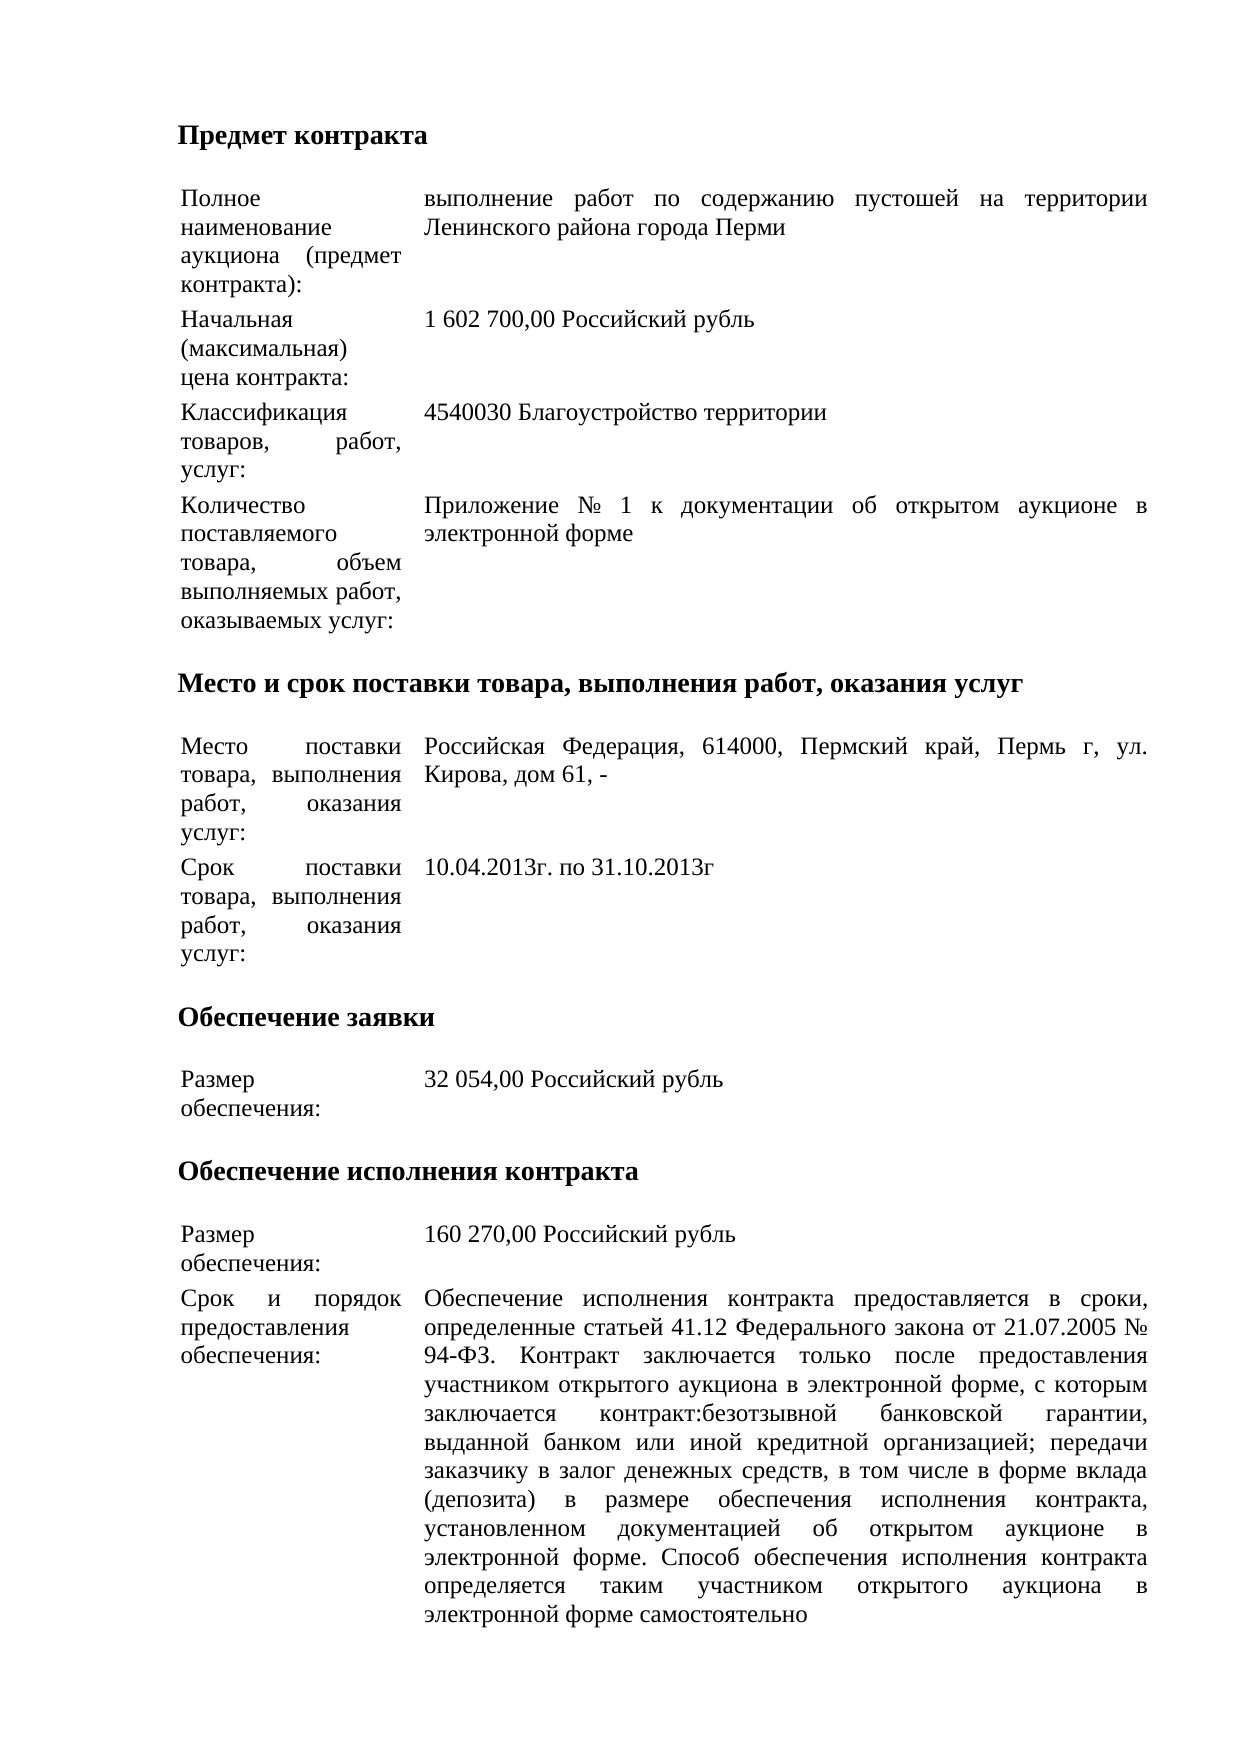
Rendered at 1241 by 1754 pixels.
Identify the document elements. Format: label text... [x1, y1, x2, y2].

text Предмет контракта [177, 118, 1152, 151]
table_header Российская Федерация, 614000, Пермский край, Пермь г, ул. Кирова, дом 61, - [421, 728, 1152, 849]
text Место и срок поставки товара, выполнения работ, оказания услуг [177, 666, 1152, 698]
table_cell Классификация товаров, работ, услуг: [177, 394, 421, 487]
table_header Размер обеспечения: [177, 1216, 421, 1280]
table_cell Приложение № 1 к документации об открытом аукционе в электронной форме [421, 487, 1152, 637]
table_cell Срок поставки товара, выполнения работ, оказания услуг: [177, 849, 421, 970]
table_cell Срок и порядок предоставления обеспечения: [177, 1280, 421, 1631]
text Обеспечение заявки [177, 999, 1152, 1032]
table_cell Количество поставляемого товара, объем выполняемых работ, оказываемых услуг: [177, 487, 421, 637]
text Обеспечение исполнения контракта [177, 1154, 1152, 1187]
table_header Размер обеспечения: [177, 1061, 421, 1125]
table_cell 1 602 700,00 Российский рубль [421, 301, 1152, 394]
table_header Место поставки товара, выполнения работ, оказания услуг: [177, 728, 421, 849]
table_header выполнение работ по содержанию пустошей на территории Ленинского района города Перми [421, 180, 1152, 301]
table_cell Начальная (максимальная) цена контракта: [177, 301, 421, 394]
table_header Полное наименование аукциона (предмет контракта): [177, 180, 421, 301]
table_cell 10.04.2013г. по 31.10.2013г [421, 849, 1152, 970]
table_header 160 270,00 Российский рубль [421, 1216, 1152, 1280]
table_header 32 054,00 Российский рубль [421, 1061, 1152, 1125]
table_cell 4540030 Благоустройство территории [421, 394, 1152, 487]
table_cell Обеспечение исполнения контракта предоставляется в сроки, определенные статьей 41.12 Федерального закона от 21.07.2005 № 94-ФЗ. Контракт заключается только после предоставления участником открытого аукциона в электронной форме, с которым заключается контракт:безотзывной банковской гарантии, выданной банком или иной кредитной организацией; передачи заказчику в залог денежных средств, в том числе в форме вклада (депозита) в размере обеспечения исполнения контракта, установленном документацией об открытом аукционе в электронной форме. Способ обеспечения исполнения контракта определяется таким участником открытого аукциона в электронной форме самостоятельно [421, 1280, 1152, 1631]
